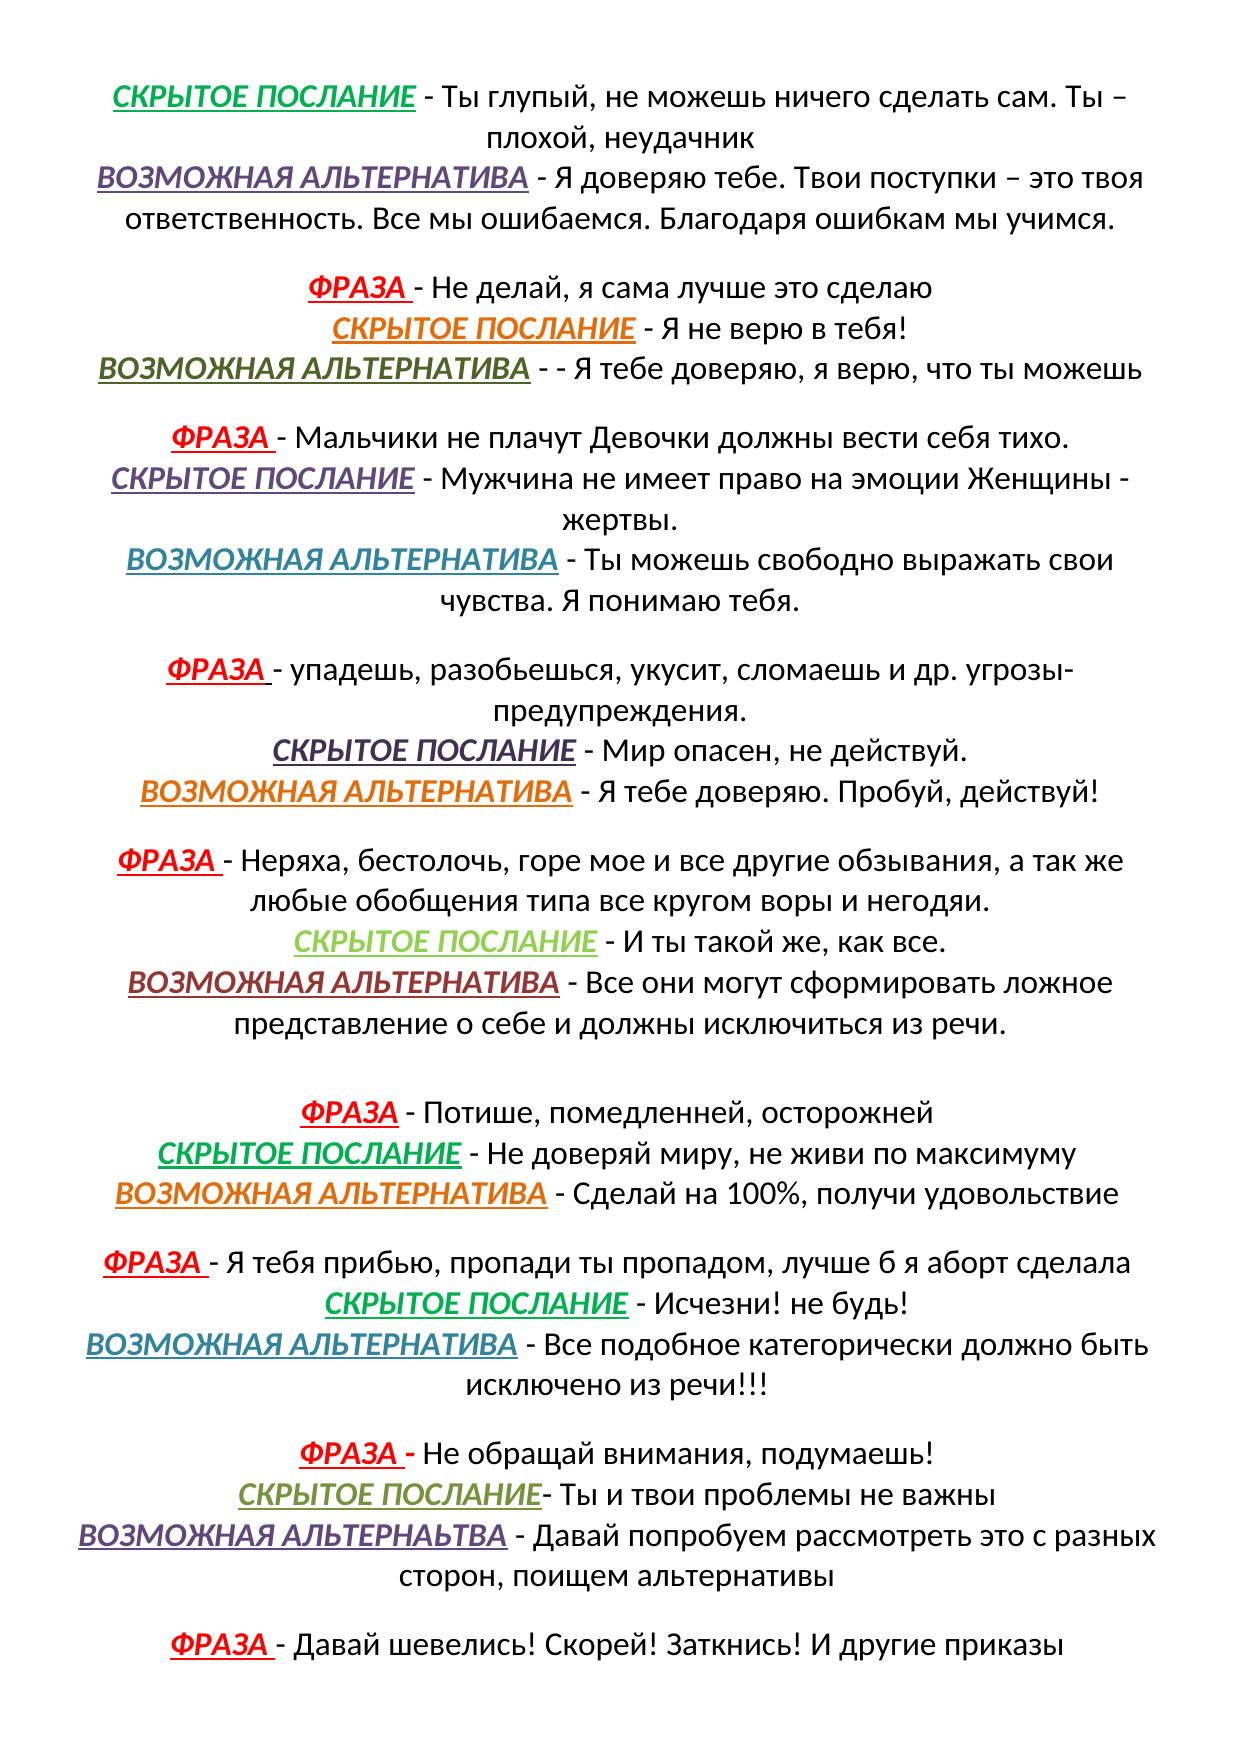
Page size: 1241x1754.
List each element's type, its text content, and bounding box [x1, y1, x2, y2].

text СКРЫТОЕ ПОСЛАНИЕ - И ты такой же, как все. [75, 920, 1165, 961]
text ВОЗМОЖНАЯ АЛЬТЕРНАТИВА - Все они могут сформировать ложное представление о себе и должны исключиться из речи. [75, 961, 1165, 1042]
text СКРЫТОЕ ПОСЛАНИЕ - Я не верю в тебя! [75, 307, 1165, 347]
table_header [72, 1083, 1162, 1672]
text ФРАЗА - Не делай, я сама лучше это сделаю [75, 266, 1165, 307]
text СКРЫТОЕ ПОСЛАНИЕ - Мужчина не имеет право на эмоции Женщины - жертвы. [75, 457, 1165, 538]
text ФРАЗА - упадешь, разобьешься, укусит, сломаешь и др. угрозы-предупреждения. [75, 648, 1165, 729]
text ФРАЗА - Мальчики не плачут Девочки должны вести себя тихо. [75, 416, 1165, 457]
text ФРАЗА - Неряха, бестолочь, горе мое и все другие обзывания, а так же любые обобщения типа все кругом воры и негодяи. [75, 839, 1165, 920]
text СКРЫТОЕ ПОСЛАНИЕ - Мир опасен, не действуй. [75, 729, 1165, 770]
text ВОЗМОЖНАЯ АЛЬТЕРНАТИВА - Я тебе доверяю. Пробуй, действуй! [75, 770, 1165, 811]
text ВОЗМОЖНАЯ АЛЬТЕРНАТИВА - - Я тебе доверяю, я верю, что ты можешь [75, 347, 1165, 388]
text ВОЗМОЖНАЯ АЛЬТЕРНАТИВА - Я доверяю тебе. Твои поступки – это твоя ответственность. Все мы ошибаемся. Благодаря ошибкам мы учимся. [75, 156, 1165, 238]
text СКРЫТОЕ ПОСЛАНИЕ - Ты глупый, не можешь ничего сделать сам. Ты – плохой, неудачник [75, 75, 1165, 156]
text ВОЗМОЖНАЯ АЛЬТЕРНАТИВА - Ты можешь свободно выражать свои чувства. Я понимаю тебя. [75, 538, 1165, 620]
